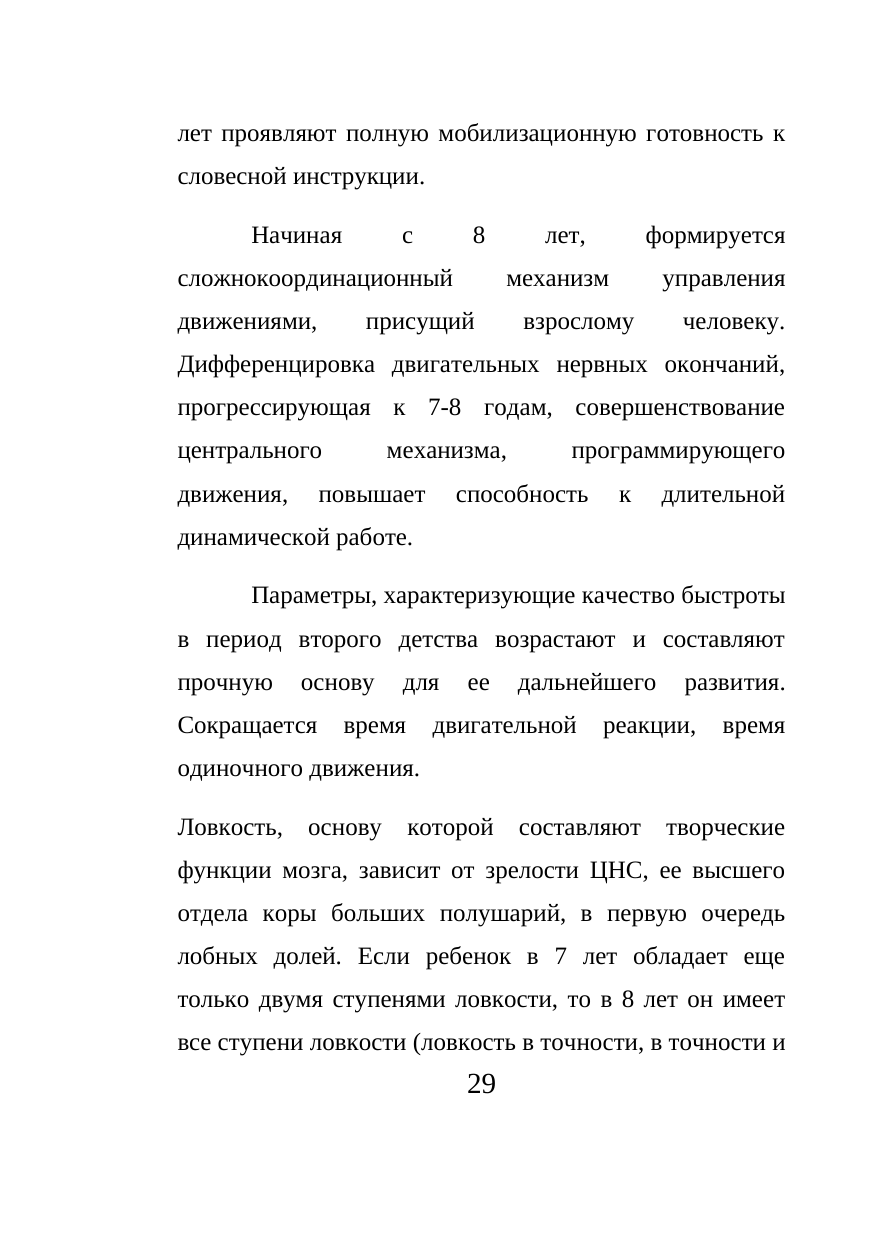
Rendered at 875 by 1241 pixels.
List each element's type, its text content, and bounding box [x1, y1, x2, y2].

text Параметры, характеризующие качество быстроты в период второго детства возрастают и составляют прочную основу для ее дальнейшего развития. Сокращается время двигательной реакции, время одиночного движения. [177, 581, 786, 782]
text Начиная с 8 лет, формируется сложнокоординационный механизм управления движениями, присущий взрослому человеку. Дифференцировка двигательных нервных окончаний, прогрессирующая к 7-8 годам, совершенствование центрального механизма, программирующего движения, повышает способность к длительной динамической работе. [177, 220, 786, 551]
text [177, 812, 786, 1056]
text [177, 118, 786, 190]
